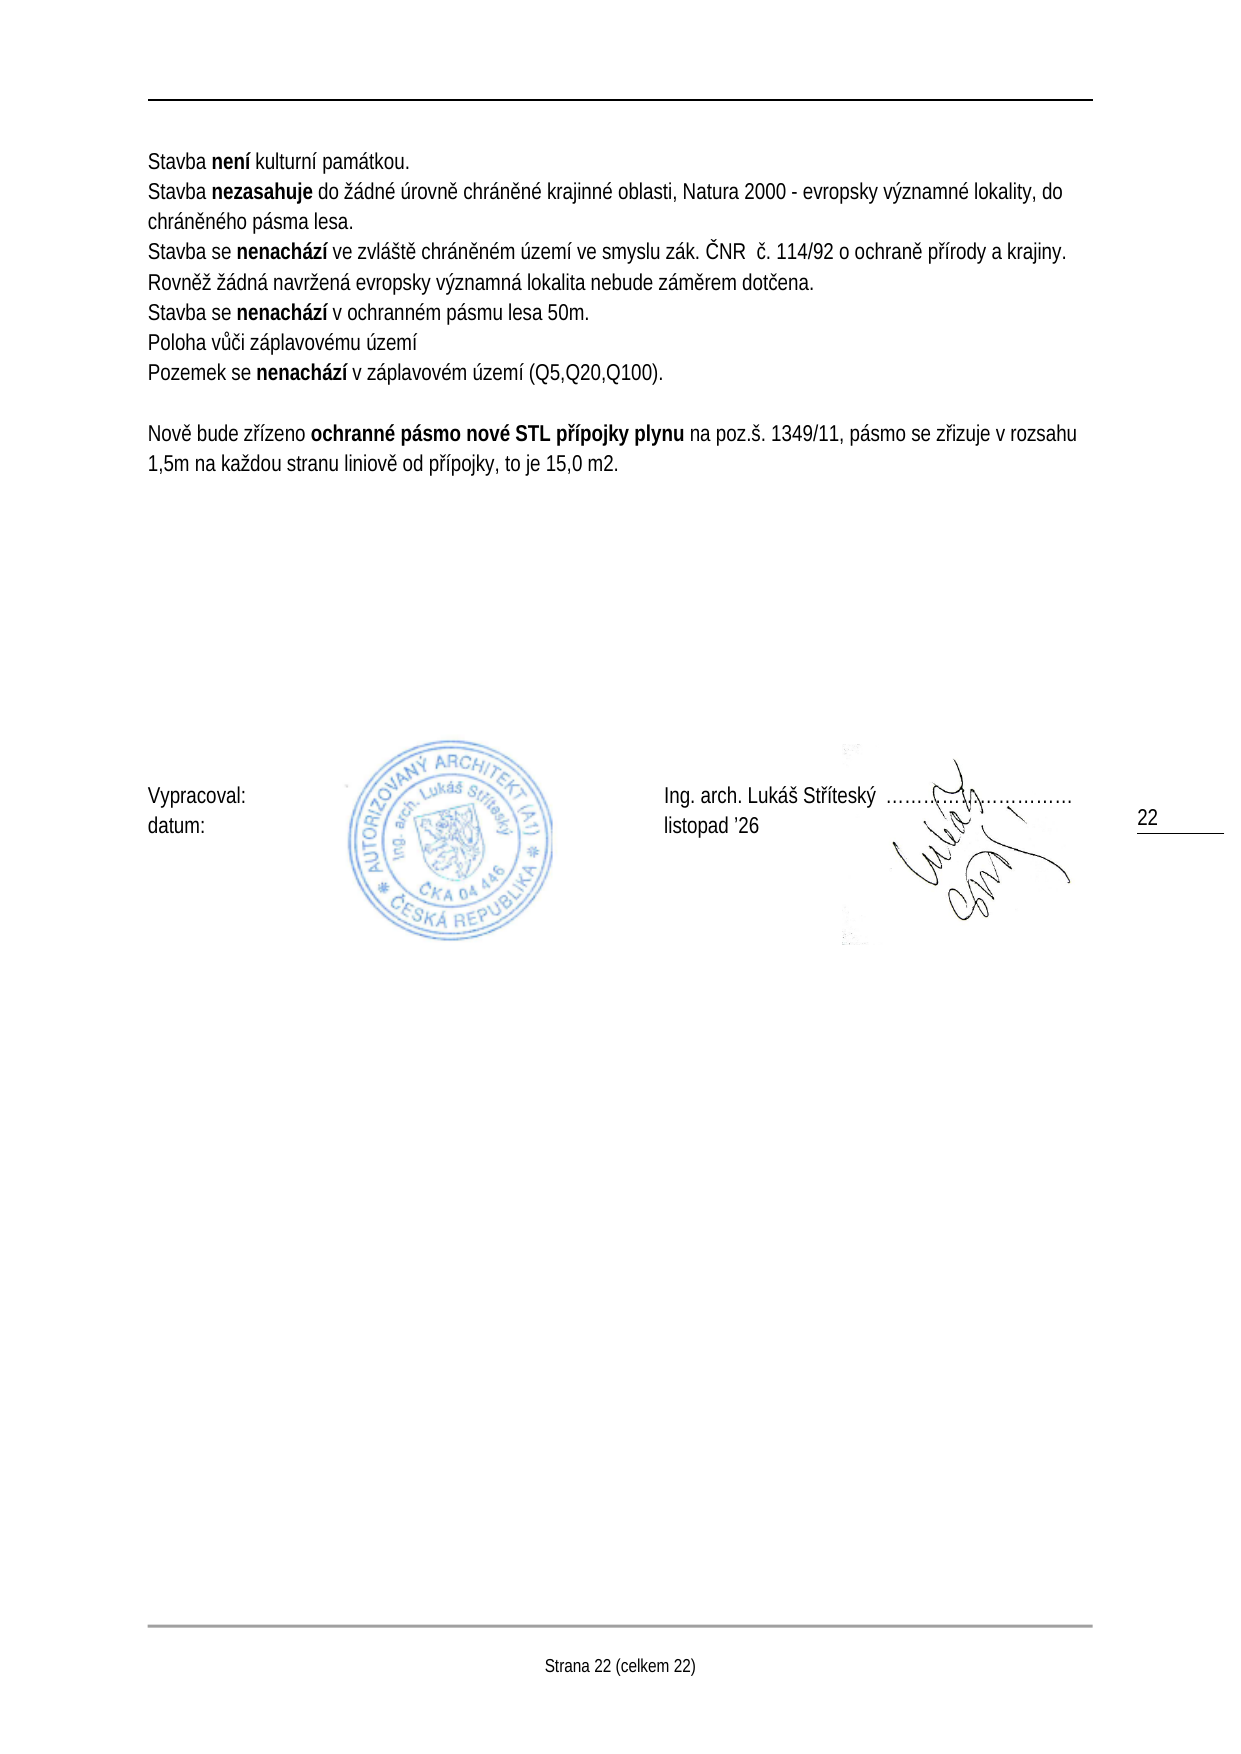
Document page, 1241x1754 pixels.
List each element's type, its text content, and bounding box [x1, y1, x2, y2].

text Vypracoval: Ing. arch. Lukáš Stříteský ………………………… [148, 782, 1093, 808]
text Stavba se nenachází ve zvláště chráněném území ve smyslu zák. ČNR č. 114/92 o ochraně přírody a krajiny. Rovněž žádná navržená evropsky významná lokalita nebude záměrem dotčena. [148, 238, 1093, 295]
text datum: říjen ’20 [148, 812, 1093, 838]
text Stavba nezasahuje do žádné úrovně chráněné krajinné oblasti, Natura 2000 - evropsky významné lokality, do chráněného pásma lesa. [148, 178, 1093, 234]
text Pozemek se nenachází v záplavovém území (Q5,Q20,Q100). [148, 359, 1093, 385]
text Stavba není kulturní památkou. [148, 148, 1093, 174]
text Nově bude zřízeno ochranné pásmo nové STL přípojky plynu na poz.š. 1349/11, pásmo se zřizuje v rozsahu 1,5m na každou stranu liniově od přípojky, to je 15,0 m2. [148, 419, 1093, 476]
text Stavba se nenachází v ochranném pásmu lesa 50m. [148, 299, 1093, 325]
picture [842, 744, 1108, 945]
text Poloha vůči záplavovému území [148, 329, 1093, 355]
